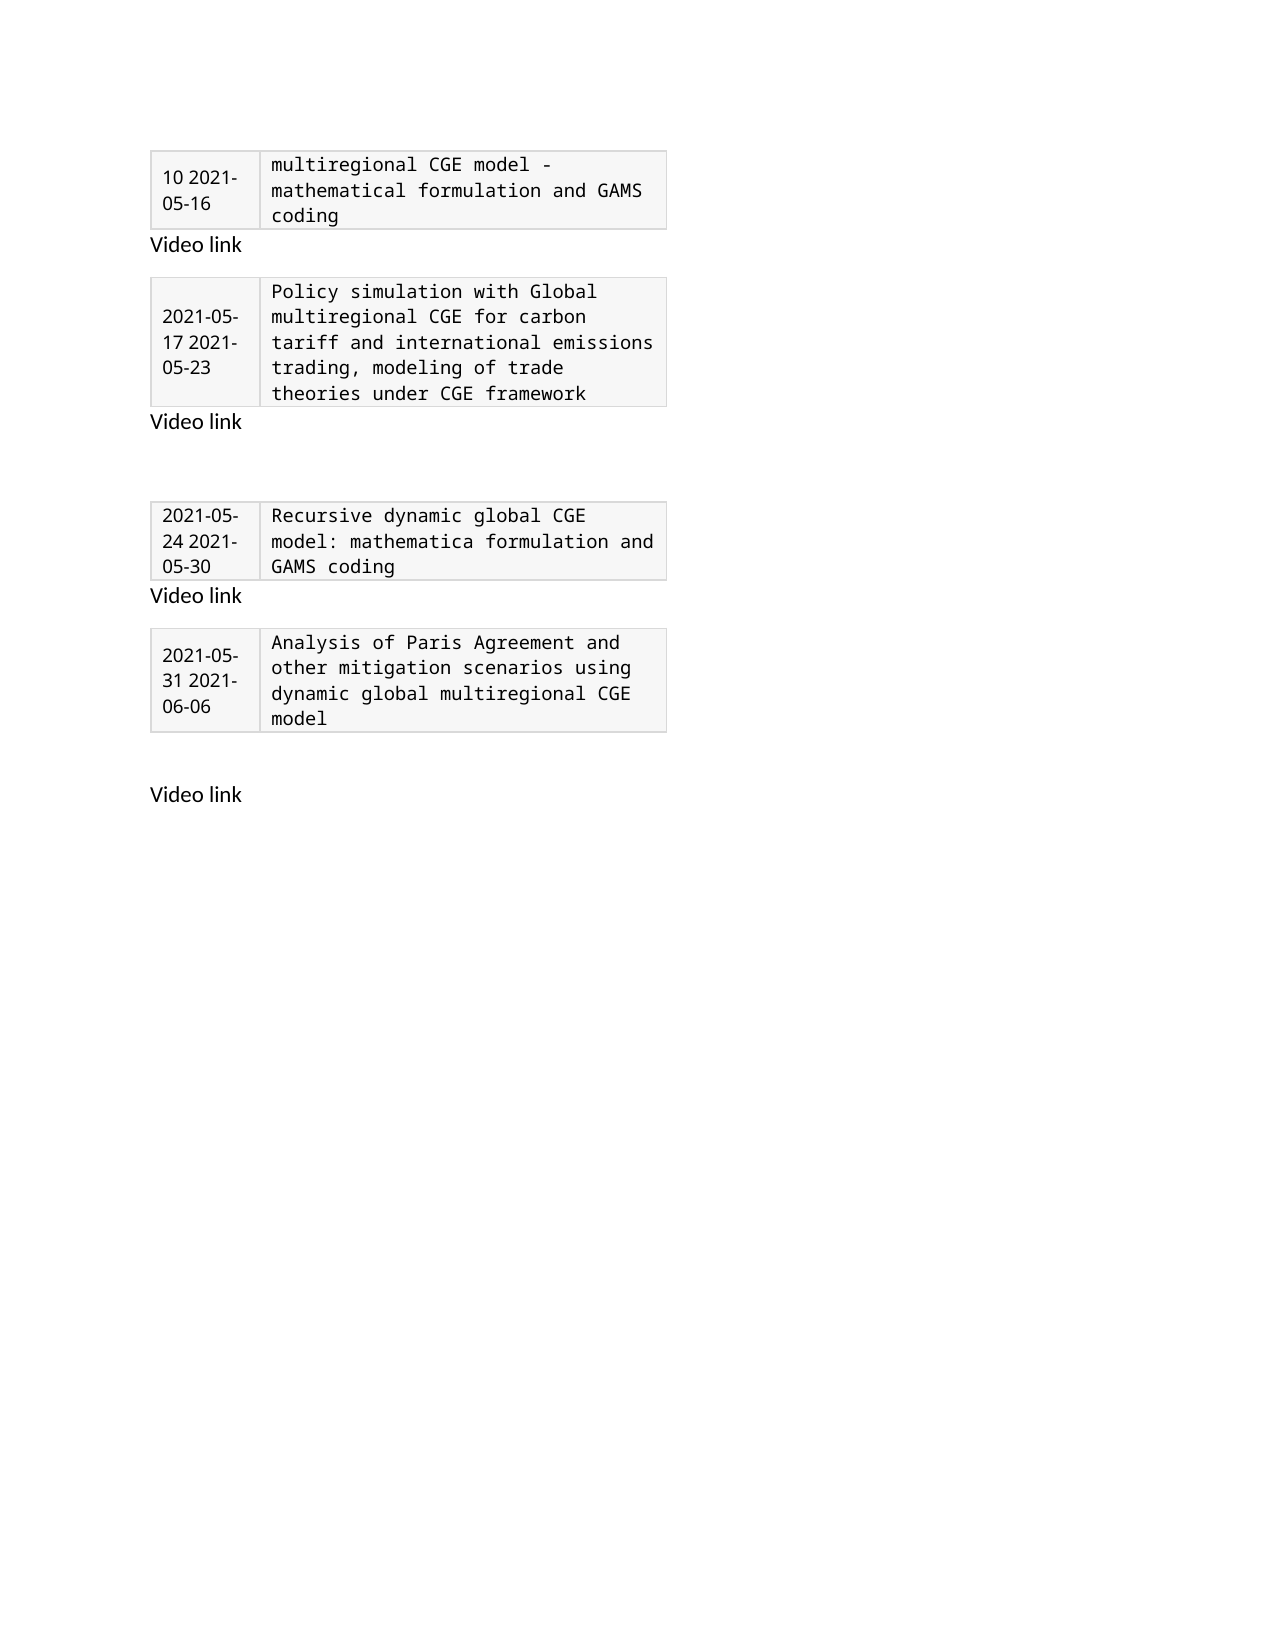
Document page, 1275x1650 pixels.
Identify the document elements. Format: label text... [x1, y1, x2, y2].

table_header 2021-05-17 2021-05-23 [152, 278, 259, 406]
table_header 2021-05-24 2021-05-30 [152, 503, 259, 579]
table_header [261, 152, 666, 228]
text Video link [150, 230, 1125, 258]
table_header Policy simulation with Global multiregional CGE for carbon tariff and international emissions trading, modeling of trade theories under CGE framework [261, 278, 666, 406]
table_header Analysis of Paris Agreement and other mitigation scenarios using dynamic global multiregional CGE model [261, 629, 666, 731]
table_header 2021-05-31 2021-06-06 [152, 629, 259, 731]
text Video link [150, 780, 1125, 808]
text Video link [150, 407, 1125, 435]
text Video link [150, 581, 1125, 609]
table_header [152, 152, 259, 228]
table_header Recursive dynamic global CGE model: mathematica formulation and GAMS coding [261, 503, 666, 579]
